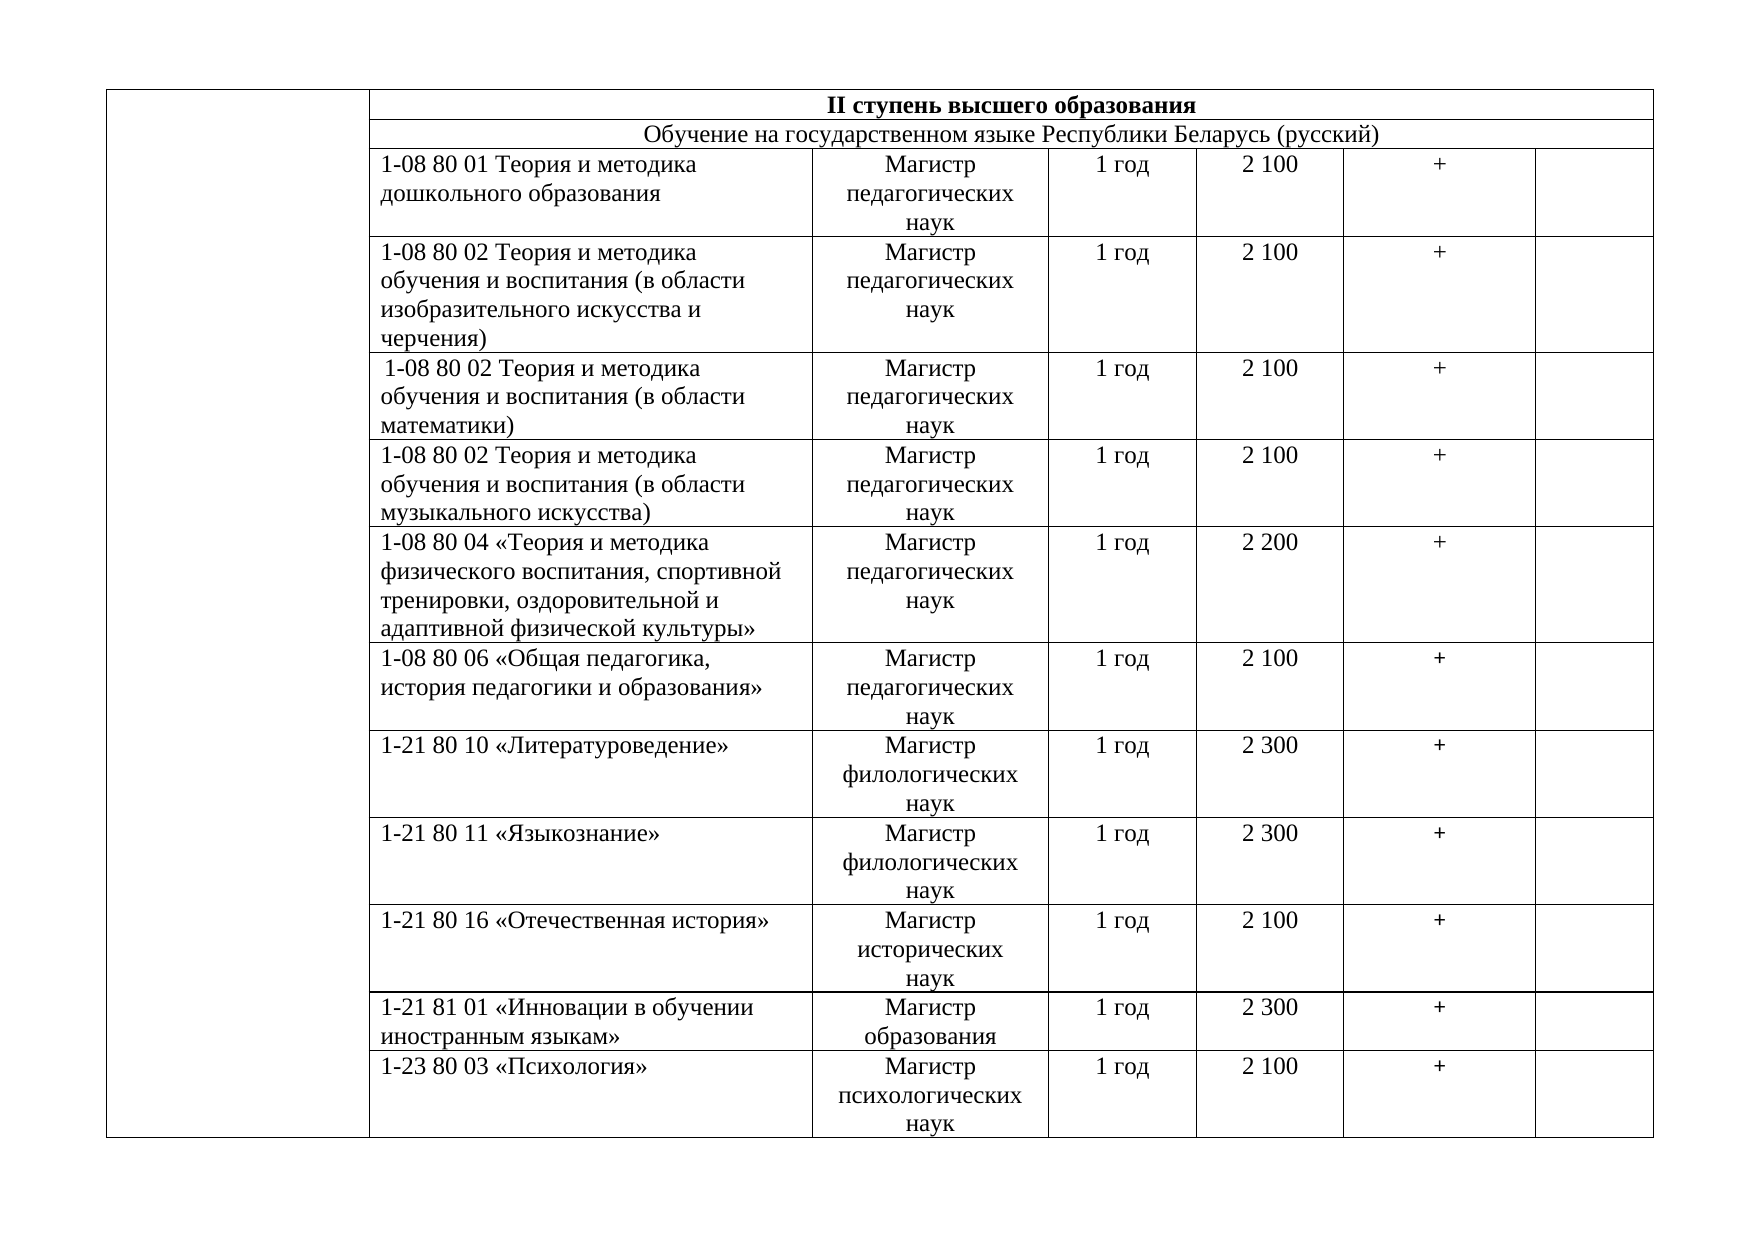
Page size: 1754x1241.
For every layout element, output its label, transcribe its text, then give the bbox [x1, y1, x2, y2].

table_cell Магистр педагогических наук [813, 440, 1048, 526]
table_cell 1-08 80 02 Теория и методика обучения и воспитания (в области изобразительного искусства и черчения) [370, 237, 812, 352]
table_cell 2 200 [1197, 527, 1343, 642]
table_cell II ступень высшего образования [370, 90, 1653, 118]
table_cell 2 100 [1197, 1051, 1343, 1137]
table_cell 1 год [1049, 527, 1196, 642]
table_cell + [1344, 149, 1535, 236]
table_cell [1536, 993, 1653, 1050]
table_cell 1 год [1049, 731, 1196, 817]
table_cell + [1344, 905, 1535, 991]
table_cell [1536, 353, 1653, 439]
table_cell + [1344, 993, 1535, 1050]
table_cell Магистр психологических наук [813, 1051, 1048, 1137]
table_cell + [1344, 353, 1535, 439]
table_cell 1 год [1049, 149, 1196, 236]
table_cell 2 100 [1197, 353, 1343, 439]
table_cell 1-23 80 03 «Психология» [370, 1051, 812, 1137]
table_cell [1536, 149, 1653, 236]
table_cell 1 год [1049, 643, 1196, 729]
table_cell Магистр педагогических наук [813, 643, 1048, 729]
table_cell + [1344, 440, 1535, 526]
table_cell + [1344, 1051, 1535, 1137]
table_cell Магистр педагогических наук [813, 527, 1048, 642]
table_cell Магистр педагогических наук [813, 353, 1048, 439]
table_cell 2 100 [1197, 149, 1343, 236]
table_cell 1-08 80 02 Теория и методика обучения и воспитания (в области математики) [370, 353, 812, 439]
table_cell 1 год [1049, 993, 1196, 1050]
table_cell 1-21 80 10 «Литературоведение» [370, 731, 812, 817]
table_cell [1536, 440, 1653, 526]
table_cell 1-08 80 06 «Общая педагогика, история педагогики и образования» [370, 643, 812, 729]
table_cell 1 год [1049, 237, 1196, 352]
table_cell [1536, 818, 1653, 904]
table_cell [1536, 1051, 1653, 1137]
table_cell 1-21 80 16 «Отечественная история» [370, 905, 812, 991]
table_cell Магистр педагогических наук [813, 149, 1048, 236]
table_cell 2 100 [1197, 905, 1343, 991]
table_cell [1536, 905, 1653, 991]
table_cell 1 год [1049, 818, 1196, 904]
table_cell 2 300 [1197, 993, 1343, 1050]
table_cell 2 300 [1197, 731, 1343, 817]
table_cell + [1344, 818, 1535, 904]
table_cell 1-08 80 01 Теория и методика дошкольного образования [370, 149, 812, 236]
table_cell [1536, 237, 1653, 352]
table_cell 2 100 [1197, 440, 1343, 526]
table_cell + [1344, 527, 1535, 642]
table_cell 1-21 81 01 «Инновации в обучении иностранным языкам» [370, 993, 812, 1050]
table_cell 1 год [1049, 353, 1196, 439]
table_cell 1 год [1049, 905, 1196, 991]
table_cell [1536, 731, 1653, 817]
table_cell 1-21 80 11 «Языкознание» [370, 818, 812, 904]
table_cell [1536, 527, 1653, 642]
table_cell 1-08 80 02 Теория и методика обучения и воспитания (в области музыкального искусства) [370, 440, 812, 526]
table_cell 1 год [1049, 1051, 1196, 1137]
table_cell Магистр исторических наук [813, 905, 1048, 991]
table_cell 2 300 [1197, 818, 1343, 904]
table_cell Обучение на государственном языке Республики Беларусь (русский) [370, 120, 1653, 148]
table_cell 1-08 80 04 «Теория и методика физического воспитания, спортивной тренировки, оздоровительной и адаптивной физической культуры» [370, 527, 812, 642]
table_cell Магистр филологических наук [813, 818, 1048, 904]
table_cell + [1344, 643, 1535, 729]
table_cell + [1344, 237, 1535, 352]
table_cell [1536, 643, 1653, 729]
table_cell Магистр педагогических наук [813, 237, 1048, 352]
table_cell Магистр образования [813, 993, 1048, 1050]
table_cell Магистр филологических наук [813, 731, 1048, 817]
table_cell 1 год [1049, 440, 1196, 526]
table_cell + [1344, 731, 1535, 817]
table_cell 2 100 [1197, 237, 1343, 352]
table_cell 2 100 [1197, 643, 1343, 729]
